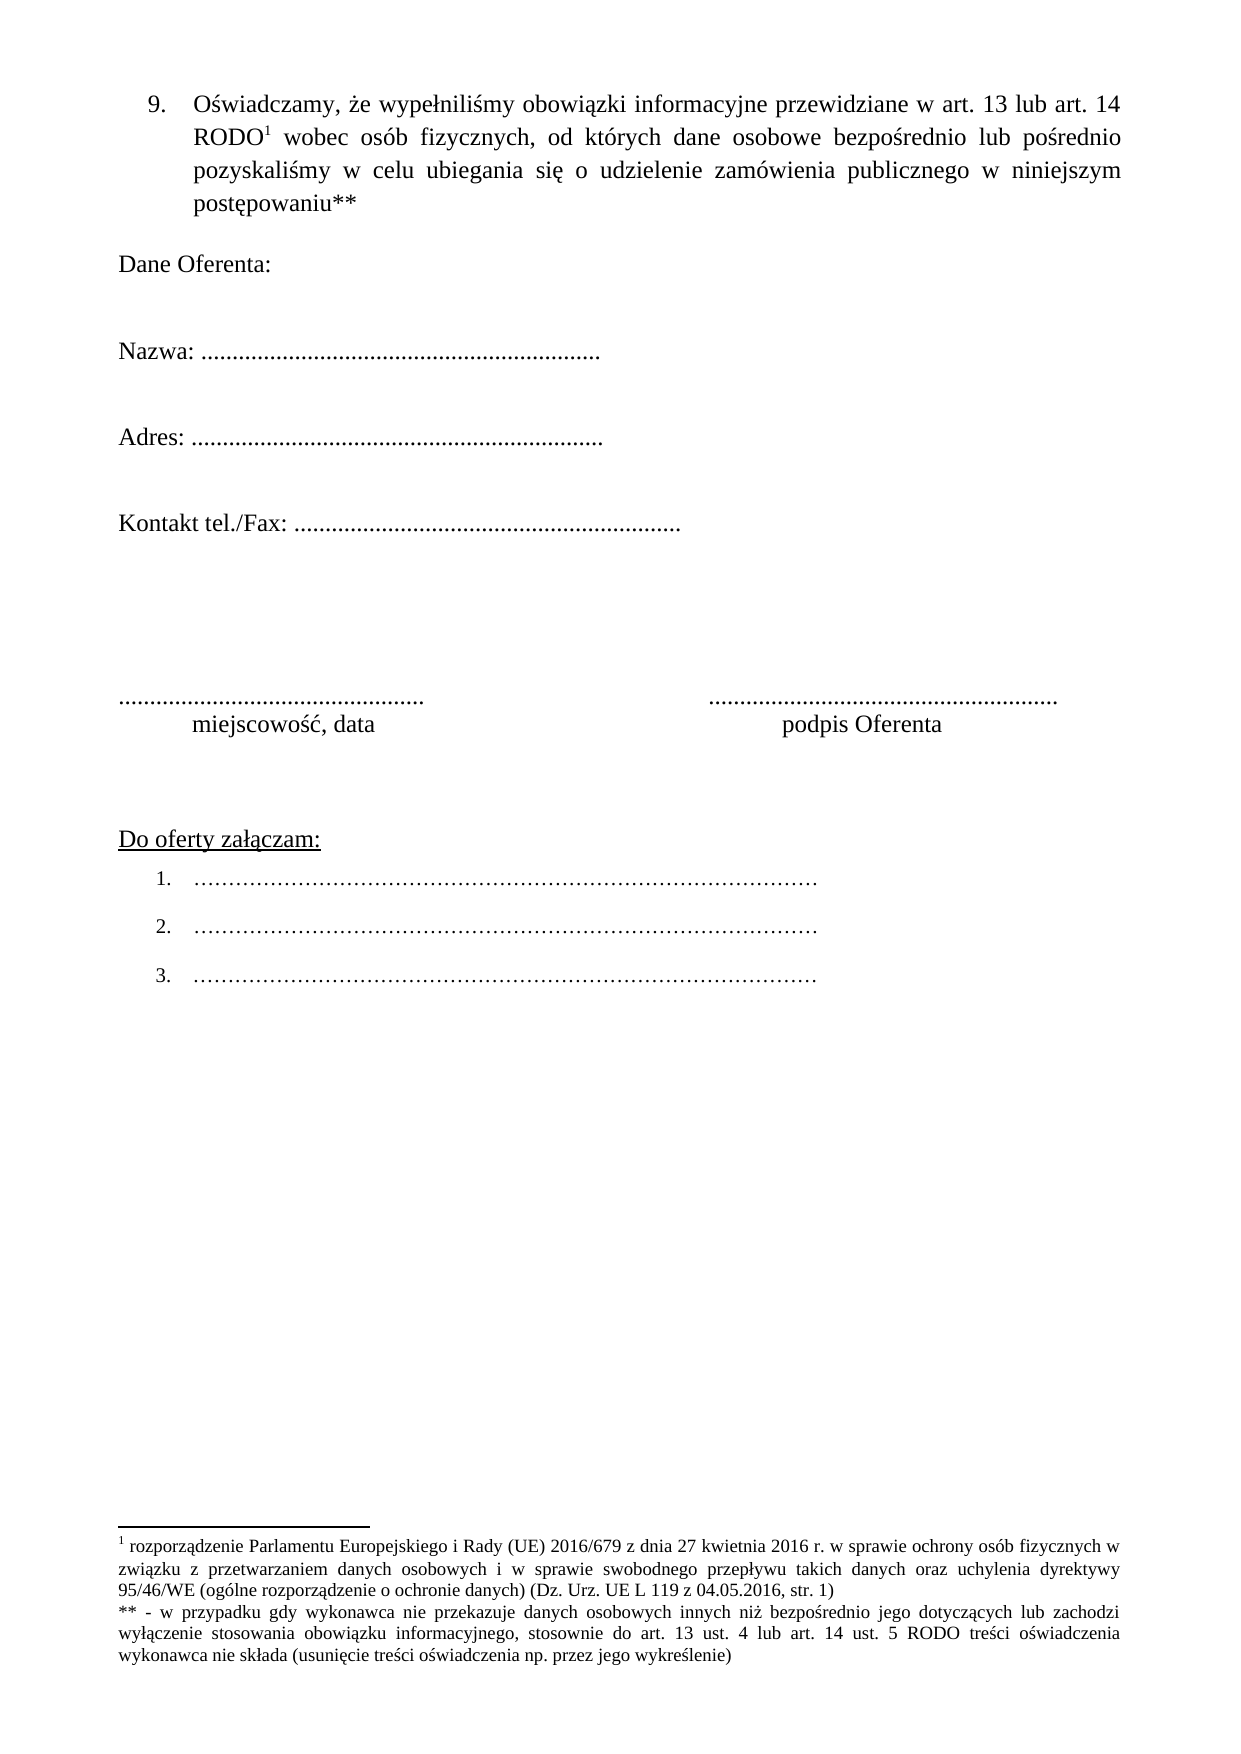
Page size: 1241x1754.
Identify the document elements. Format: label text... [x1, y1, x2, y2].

text Do oferty załączam: [118, 824, 1122, 853]
text miejscowość, data podpis Oferenta [192, 709, 1122, 738]
text Kontakt tel./Fax: .............................................................. [118, 508, 1122, 537]
list ……………………………………………………………………………… [156, 866, 1122, 890]
text Dane Oferenta: [118, 249, 1122, 278]
text Adres: .................................................................. [118, 422, 1122, 451]
text Nazwa: ................................................................ [118, 336, 1122, 364]
list ……………………………………………………………………………… [156, 914, 1122, 938]
text ................................................. ........................................................ [118, 681, 1122, 709]
list ……………………………………………………………………………… [155, 963, 1122, 987]
list Oświadczamy, że wypełniliśmy obowiązki informacyjne przewidziane w art. 13 lub art. 14 RODO wobec osób fizycznych, od których dane osobowe bezpośrednio lub pośrednio pozyskaliśmy w celu ubiegania się o udzielenie zamówienia publicznego w niniejszym postępowaniu** [148, 89, 1122, 216]
